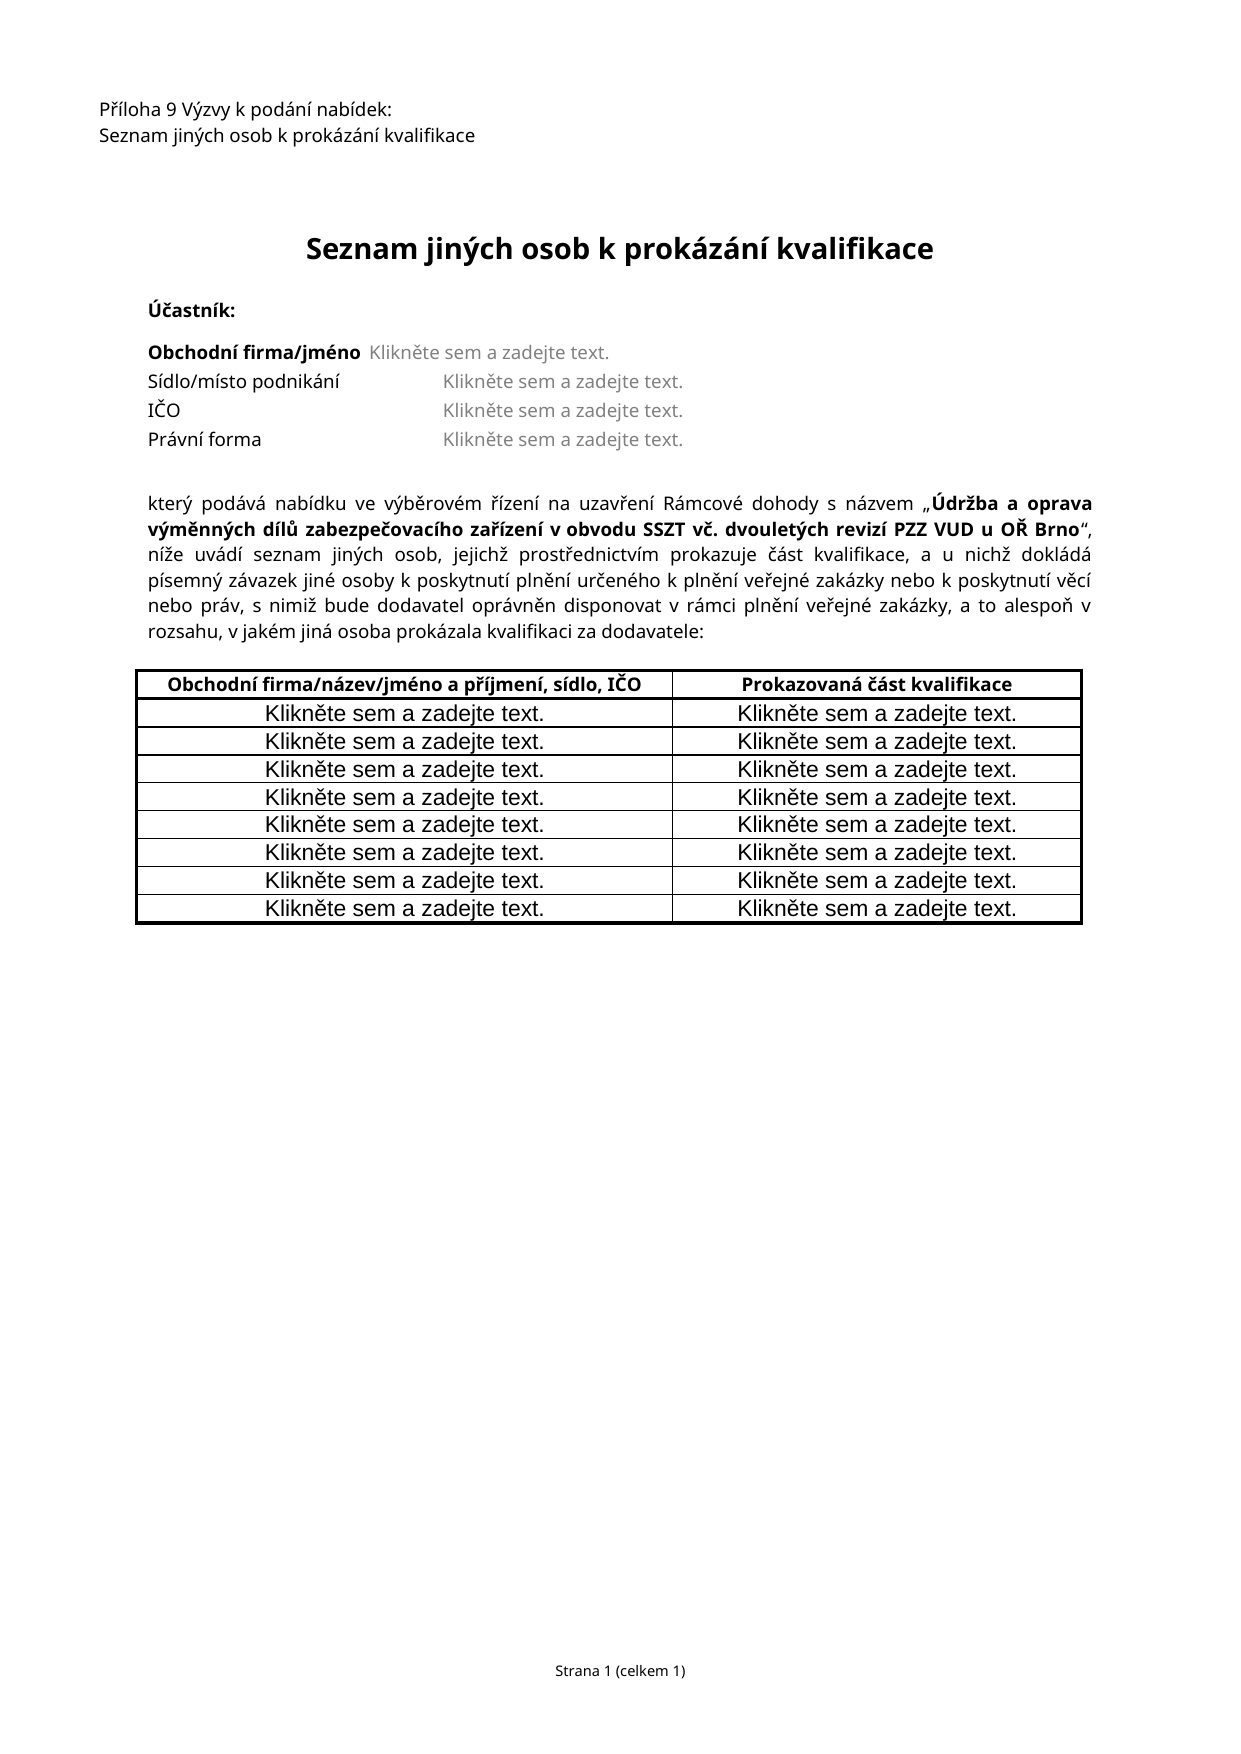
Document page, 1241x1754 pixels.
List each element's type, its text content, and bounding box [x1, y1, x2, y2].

table_header Obchodní firma/název/jméno a příjmení, sídlo, IČO [138, 672, 672, 697]
table_header Prokazovaná část kvalifikace [673, 672, 1080, 697]
text který podává nabídku ve výběrovém řízení na uzavření Rámcové dohody s názvem „Údržba a oprava výměnných dílů zabezpečovacího zařízení v obvodu SSZT vč. dvouletých revizí PZZ VUD u OŘ Brno“, níže uvádí seznam jiných osob, jejichž prostřednictvím prokazuje část kvalifikace, a u nichž dokládá písemný závazek jiné osoby k poskytnutí plnění určeného k plnění veřejné zakázky nebo k poskytnutí věcí nebo práv, s nimiž bude dodavatel oprávněn disponovat v rámci plnění veřejné zakázky, a to alespoň v rozsahu, v jakém jiná osoba prokázala kvalifikaci za dodavatele: [148, 490, 1093, 643]
text Sídlo/místo podnikání [148, 365, 1093, 394]
text Obchodní firma/jméno [148, 336, 1093, 365]
text Účastník: [148, 293, 1093, 324]
text IČO [148, 394, 1093, 423]
title Seznam jiných osob k prokázání kvalifikace [148, 228, 1093, 268]
text Právní forma [148, 423, 1093, 452]
